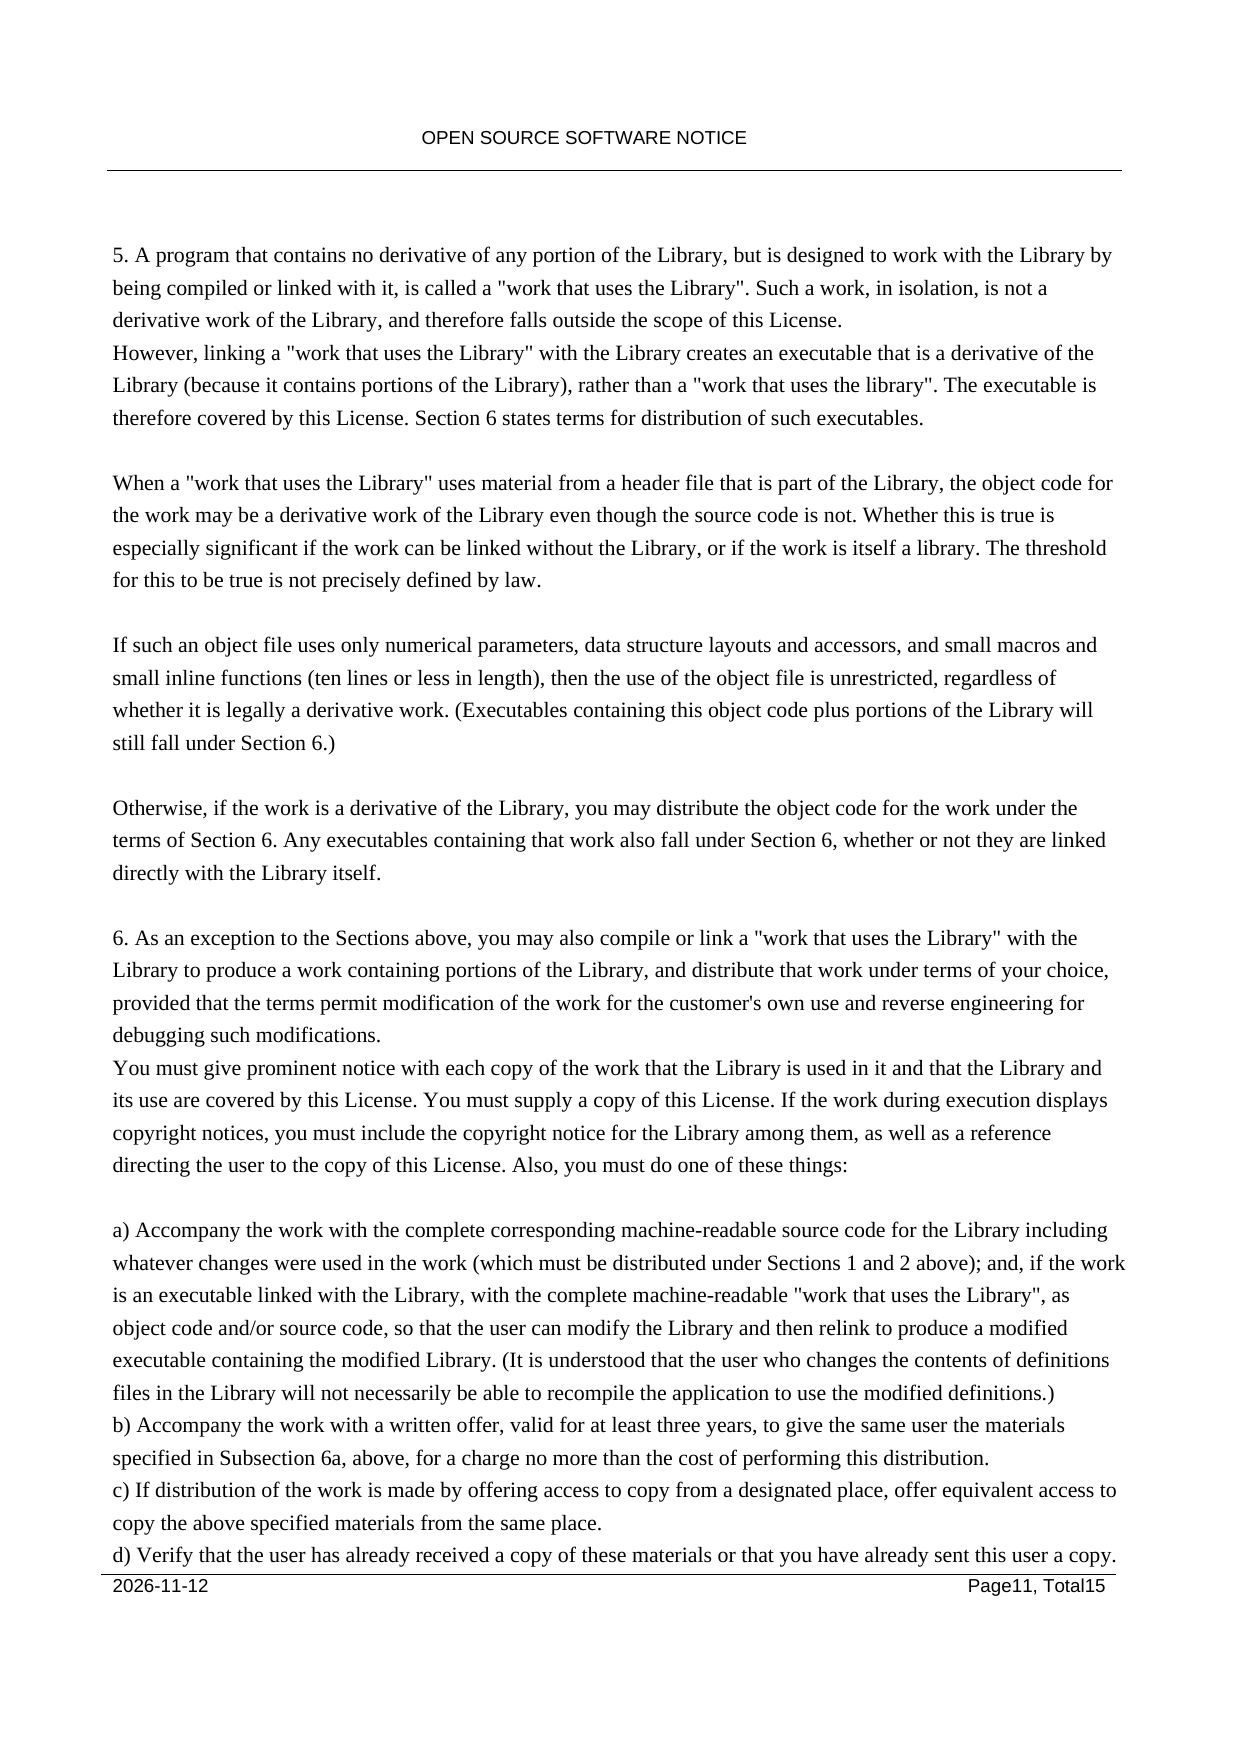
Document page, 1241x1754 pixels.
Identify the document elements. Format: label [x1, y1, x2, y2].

text [112, 206, 1128, 1571]
